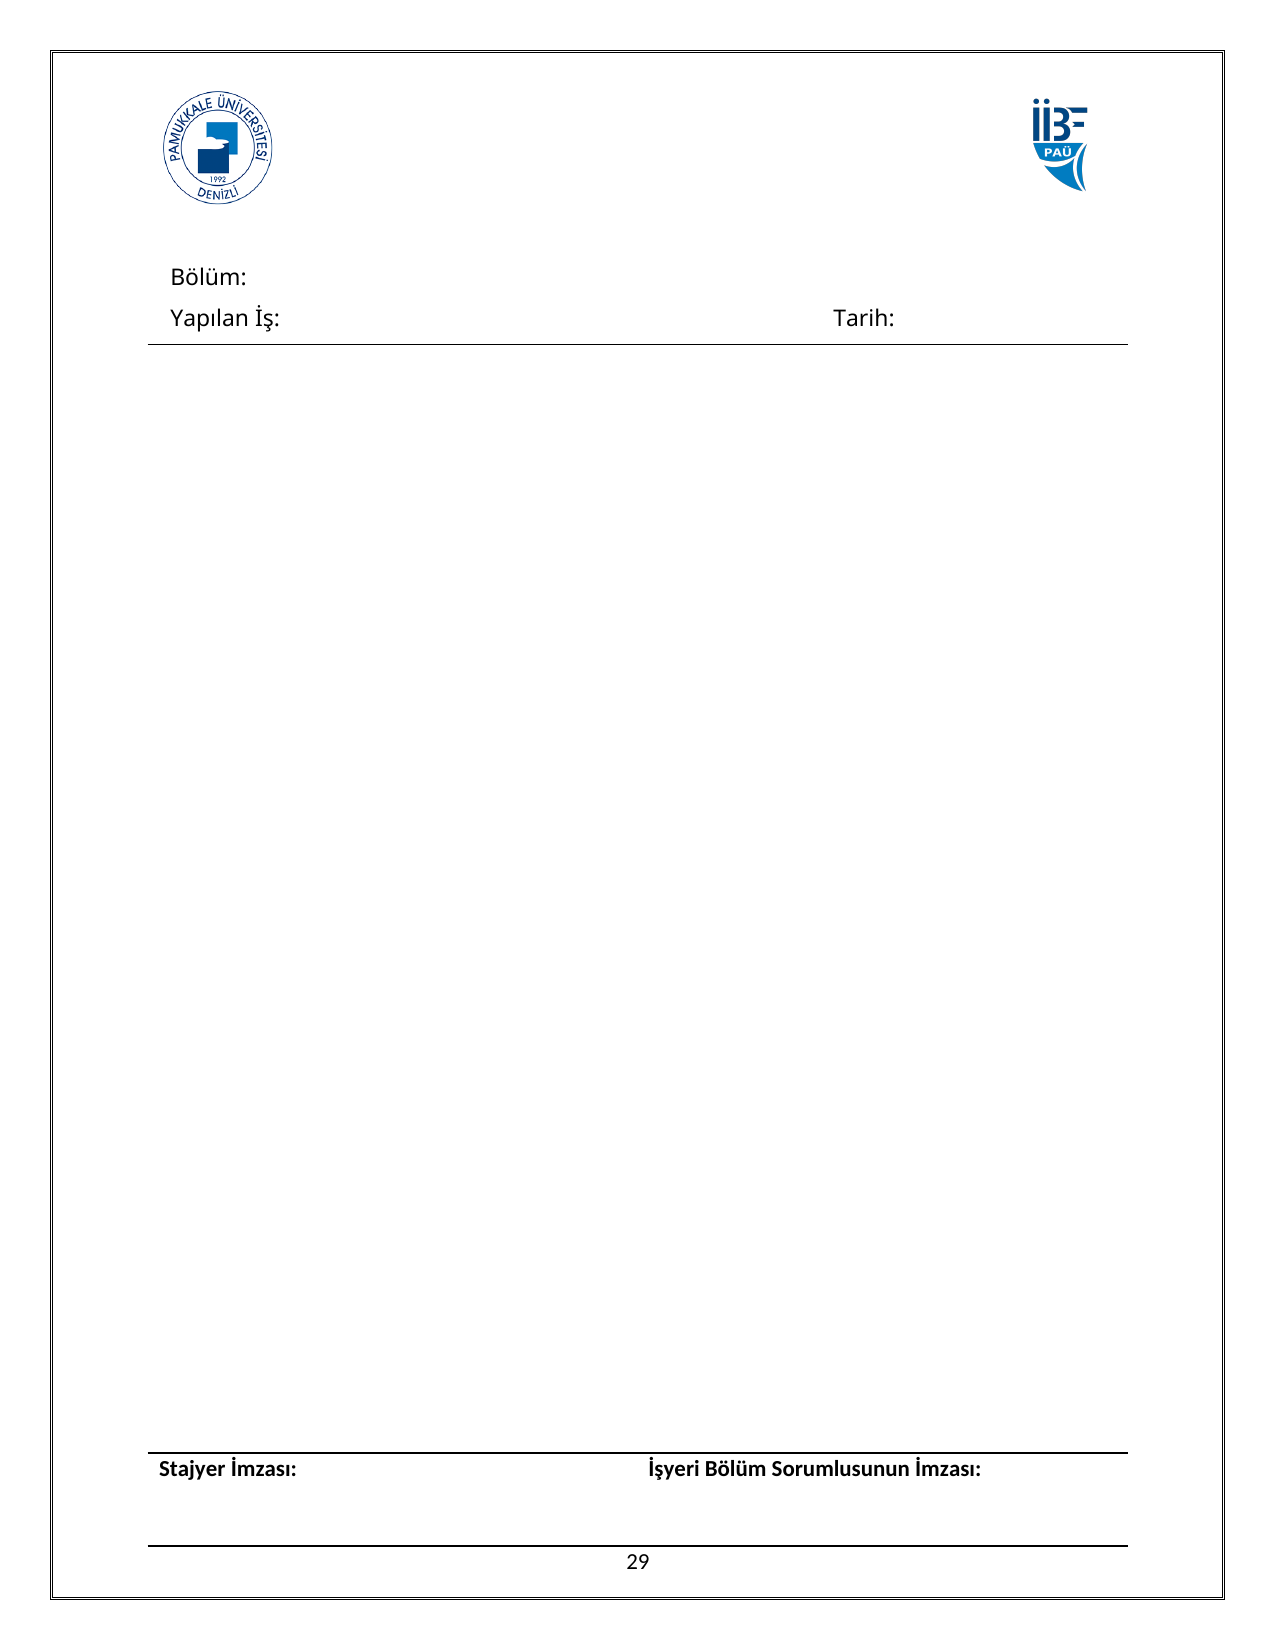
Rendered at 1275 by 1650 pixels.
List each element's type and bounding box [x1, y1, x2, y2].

picture [1022, 81, 1101, 210]
picture [161, 89, 274, 206]
